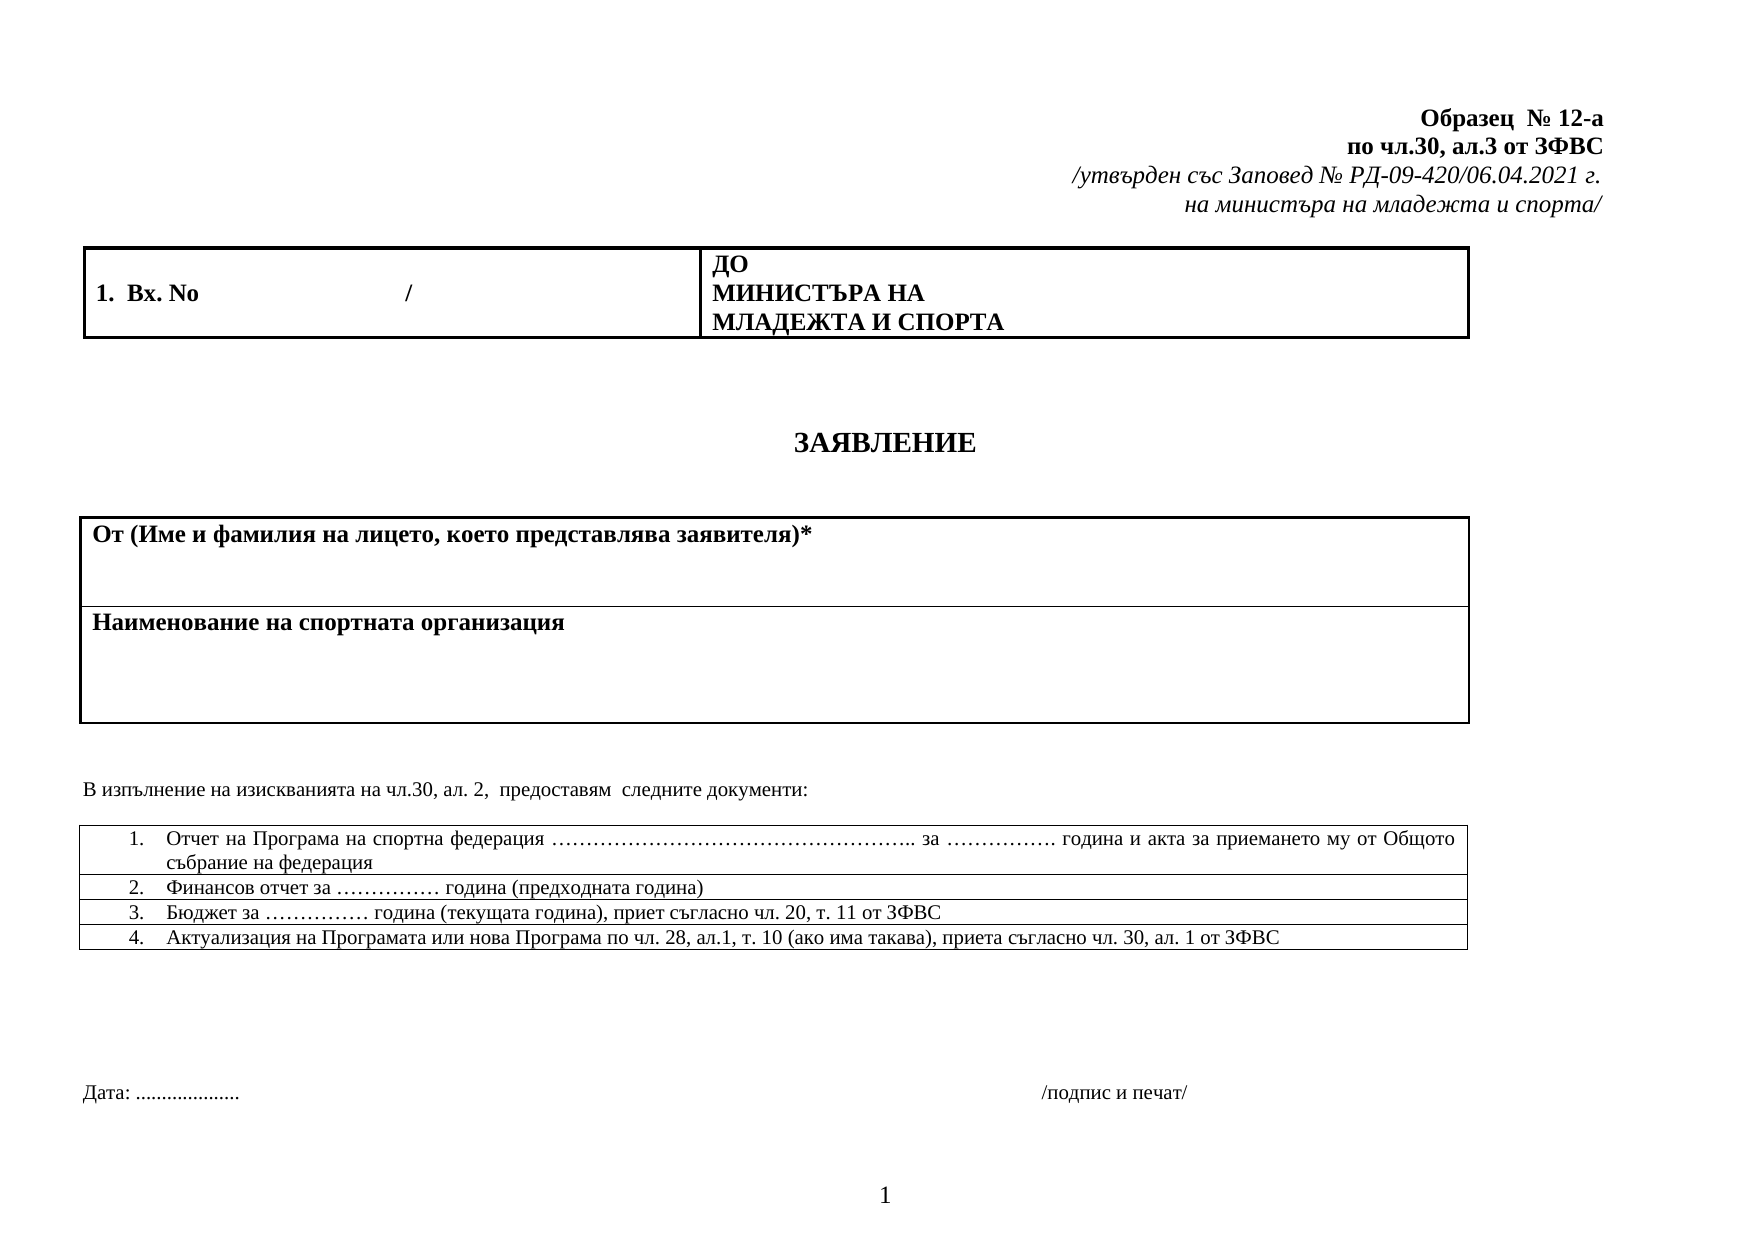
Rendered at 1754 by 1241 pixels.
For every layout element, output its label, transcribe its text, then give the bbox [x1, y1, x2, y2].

text Дата: .................... /подпис и печат/ [83, 1080, 1687, 1104]
table_cell Наименование на спортната организация [82, 607, 1468, 722]
table_header 1. Вх. No / [86, 250, 699, 336]
table_cell Актуализация на Програмата или нова Програма по чл. 28, ал.1, т. 10 (ако има такава), приета съгласно чл. 30, ал. 1 от ЗФВС [80, 925, 1467, 949]
text В изпълнение на изискванията на чл.30, ал. 2, предоставям следните документи: [83, 776, 1687, 801]
text Образец № 12-а [1013, 103, 1604, 131]
text ЗАЯВЛЕНИЕ [83, 425, 1687, 459]
text /утвърден със Заповед № РД-09-420/06.04.2021 г. на министъра на младежта и спорта/ [1057, 160, 1604, 218]
table_cell Бюджет за …………… година (текущата година), приет съгласно чл. 20, т. 11 от ЗФВС [80, 900, 1467, 924]
table_cell Финансов отчет за …………… година (предходната година) [80, 875, 1467, 899]
text по чл.30, ал.3 от ЗФВС [1013, 131, 1604, 160]
table_header От (Име и фамилия на лицето, което представлява заявителя)* [82, 519, 1468, 606]
table_header ДО МИНИСТЪРА НА МЛАДЕЖТА И СПОРТА [702, 250, 1467, 336]
table_header Отчет на Програма на спортна федерация …………………………………………….. за ……………. година и акта за приемането му от Общото събрание на федерация [80, 826, 1467, 874]
